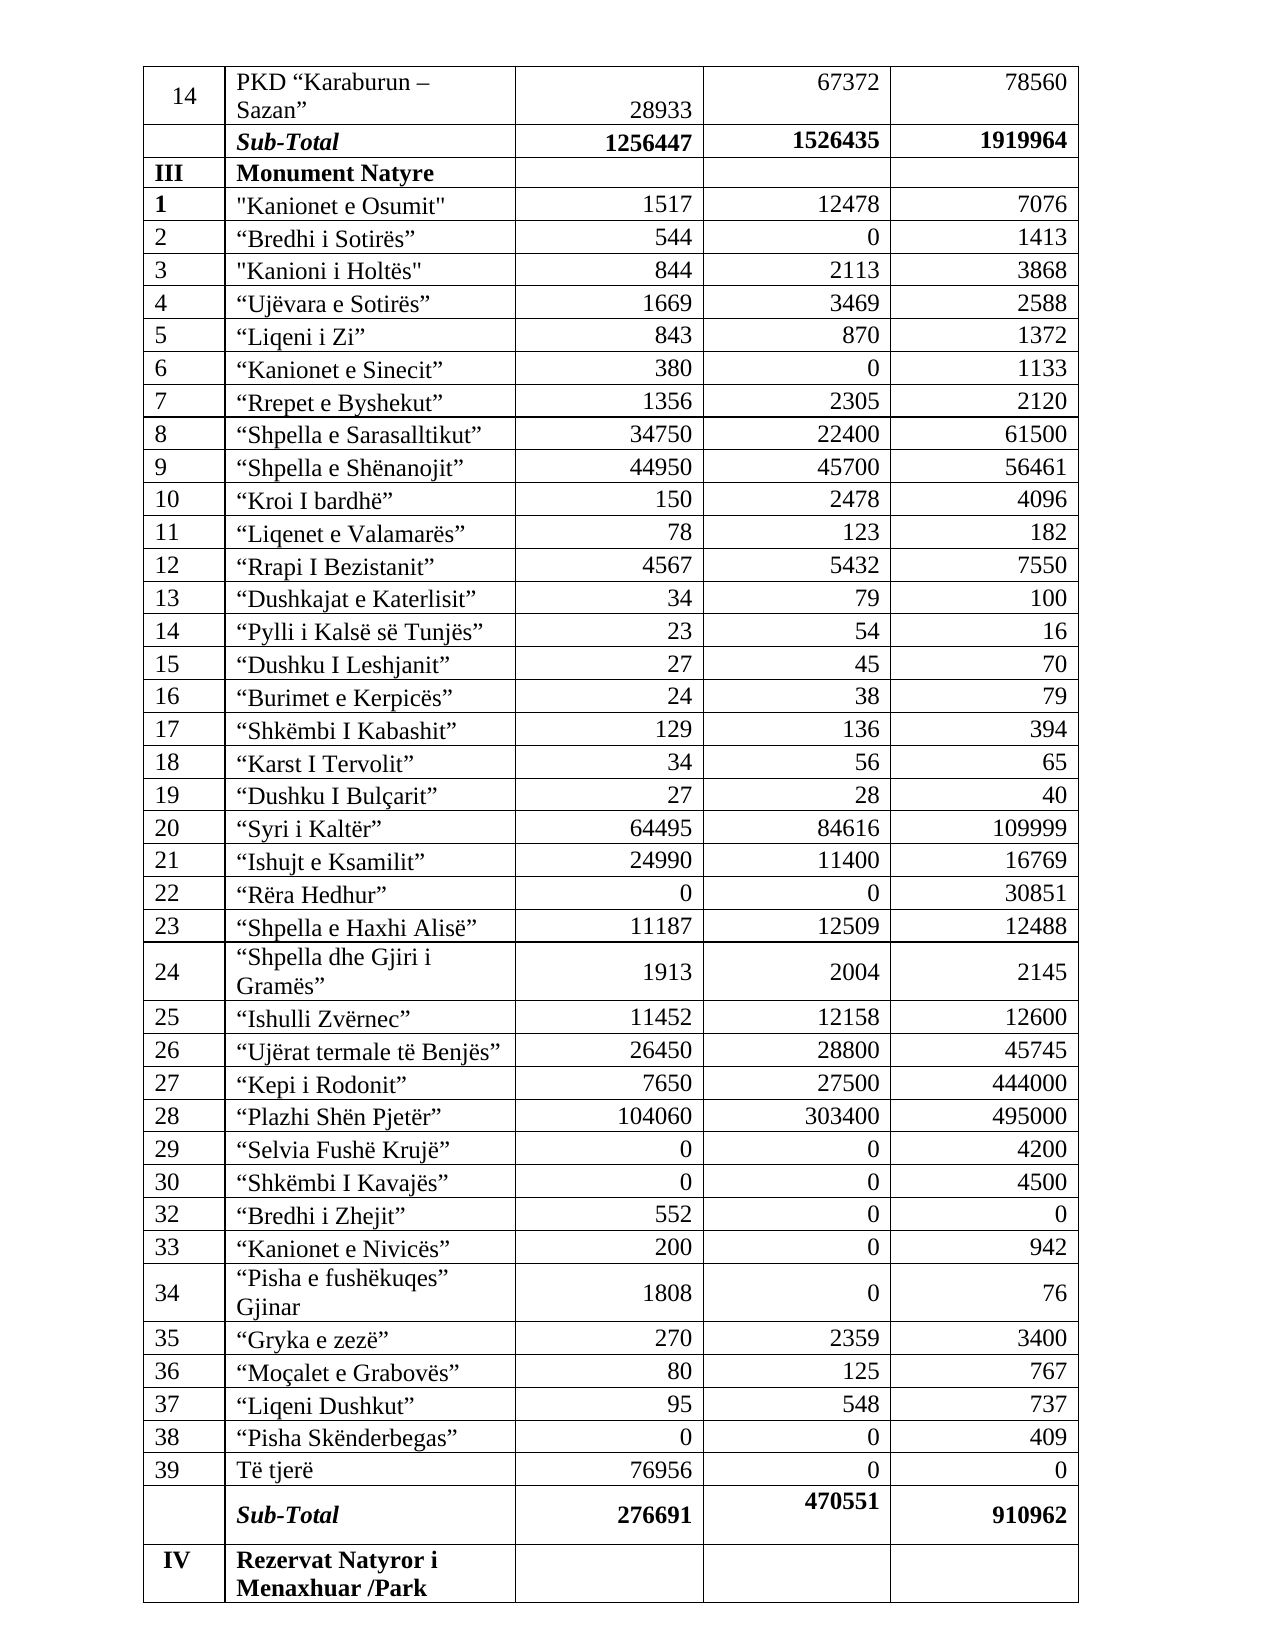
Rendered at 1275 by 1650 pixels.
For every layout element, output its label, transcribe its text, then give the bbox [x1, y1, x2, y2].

table_cell 3400 [891, 1322, 1078, 1354]
table_cell “Kanionet e Nivicës” [226, 1231, 515, 1262]
table_cell 36 [144, 1355, 224, 1387]
table_cell 24 [516, 680, 703, 712]
table_cell “Bredhi i Zhejit” [226, 1198, 515, 1230]
table_cell 0 [516, 1421, 703, 1452]
table_cell 15 [144, 647, 224, 679]
table_cell 104060 [516, 1100, 703, 1131]
table_cell “Pisha e fushëkuqes” Gjinar [226, 1264, 515, 1321]
table_cell 0 [891, 1198, 1078, 1230]
table_cell 0 [704, 1231, 890, 1262]
table_cell “Burimet e Kerpicës” [226, 680, 515, 712]
table_cell “Karst I Tervolit” [226, 746, 515, 777]
table_cell 34 [144, 1264, 224, 1321]
table_cell 548 [704, 1388, 890, 1419]
table_cell “Rrepet e Byshekut” [226, 385, 515, 416]
table_cell [144, 1486, 224, 1544]
table_cell 80 [516, 1355, 703, 1387]
table_cell 64495 [516, 811, 703, 843]
table_cell 394 [891, 713, 1078, 744]
table_cell 78560 [891, 67, 1078, 124]
table_cell 4200 [891, 1132, 1078, 1164]
table_cell 70 [891, 647, 1078, 679]
table_cell 942 [891, 1231, 1078, 1262]
table_cell 26 [144, 1034, 224, 1066]
table_cell “Rrapi I Bezistanit” [226, 549, 515, 581]
table_cell 380 [516, 352, 703, 384]
table_cell IV [144, 1545, 224, 1602]
table_cell 19 [144, 779, 224, 810]
table_cell 870 [704, 319, 890, 351]
table_cell 34 [516, 582, 703, 613]
table_cell 27 [516, 647, 703, 679]
table_cell 270 [516, 1322, 703, 1354]
table_cell 21 [144, 844, 224, 876]
table_cell Sub-Total [226, 125, 515, 157]
table_cell “Shpella e Sarasalltikut” [226, 418, 515, 449]
table_cell “Moçalet e Grabovës” [226, 1355, 515, 1387]
table_cell 4500 [891, 1165, 1078, 1197]
table_cell 12478 [704, 188, 890, 219]
table_cell [891, 158, 1078, 187]
table_cell 3868 [891, 254, 1078, 285]
table_cell 125 [704, 1355, 890, 1387]
table_cell “Syri i Kaltër” [226, 811, 515, 843]
table_cell “Liqeni Dushkut” [226, 1388, 515, 1419]
table_cell 1517 [516, 188, 703, 219]
table_cell 1356 [516, 385, 703, 416]
table_cell 0 [704, 1165, 890, 1197]
table_cell 3 [144, 254, 224, 285]
table_cell “Dushku I Leshjanit” [226, 647, 515, 679]
table_cell 0 [704, 877, 890, 909]
table_cell Monument Natyre [226, 158, 515, 187]
table_cell “Ishulli Zvërnec” [226, 1001, 515, 1033]
table_cell 28800 [704, 1034, 890, 1066]
table_cell 79 [891, 680, 1078, 712]
table_cell 33 [144, 1231, 224, 1262]
table_cell 34750 [516, 418, 703, 449]
table_cell 45745 [891, 1034, 1078, 1066]
table_cell 4 [144, 286, 224, 318]
table_cell "Kanionet e Osumit" [226, 188, 515, 219]
table_cell 56 [704, 746, 890, 777]
table_cell 5432 [704, 549, 890, 581]
table_cell 136 [704, 713, 890, 744]
table_cell 27 [516, 779, 703, 810]
table_cell 22 [144, 877, 224, 909]
table_cell 28 [144, 1100, 224, 1131]
table_cell 7650 [516, 1067, 703, 1098]
table_cell “Pylli i Kalsë së Tunjës” [226, 614, 515, 646]
table_cell “Bredhi i Sotirës” [226, 221, 515, 252]
table_cell 38 [144, 1421, 224, 1452]
table_cell 28933 [516, 67, 703, 124]
table_cell 39 [144, 1453, 224, 1485]
table_cell 76956 [516, 1453, 703, 1485]
table_cell 12509 [704, 910, 890, 941]
table_cell 34 [516, 746, 703, 777]
table_cell 1133 [891, 352, 1078, 384]
table_cell “Shpella e Shënanojit” [226, 450, 515, 482]
table_cell 37 [144, 1388, 224, 1419]
table_cell 78 [516, 516, 703, 548]
table_cell 12600 [891, 1001, 1078, 1033]
table_cell “Plazhi Shën Pjetër” [226, 1100, 515, 1131]
table_cell 2 [144, 221, 224, 252]
table_cell 27 [144, 1067, 224, 1098]
table_cell 2359 [704, 1322, 890, 1354]
table_cell 2305 [704, 385, 890, 416]
table_cell 12488 [891, 910, 1078, 941]
table_cell 1919964 [891, 125, 1078, 157]
table_cell “Dushkajat e Katerlisit” [226, 582, 515, 613]
table_cell 0 [704, 1198, 890, 1230]
table_cell “Shpella e Haxhi Alisë” [226, 910, 515, 941]
table_cell 10 [144, 483, 224, 515]
table_cell 0 [516, 1132, 703, 1164]
table_cell 65 [891, 746, 1078, 777]
table_cell 6 [144, 352, 224, 384]
table_cell 23 [144, 910, 224, 941]
table_cell 95 [516, 1388, 703, 1419]
table_cell 495000 [891, 1100, 1078, 1131]
table_cell “Ujëvara e Sotirës” [226, 286, 515, 318]
table_cell 150 [516, 483, 703, 515]
table_cell 0 [704, 221, 890, 252]
table_cell 1 [144, 188, 224, 219]
table_cell “Shkëmbi I Kavajës” [226, 1165, 515, 1197]
table_cell 129 [516, 713, 703, 744]
table_cell “Ujërat termale të Benjës” [226, 1034, 515, 1066]
table_cell 54 [704, 614, 890, 646]
table_cell 24 [144, 943, 224, 1000]
table_cell 13 [144, 582, 224, 613]
table_cell “Ishujt e Ksamilit” [226, 844, 515, 876]
table_cell 18 [144, 746, 224, 777]
table_cell 32 [144, 1198, 224, 1230]
table_cell 22400 [704, 418, 890, 449]
table_cell 12 [144, 549, 224, 581]
table_cell 1413 [891, 221, 1078, 252]
table_cell 23 [516, 614, 703, 646]
table_cell 24990 [516, 844, 703, 876]
table_cell “Shpella dhe Gjiri i Gramës” [226, 943, 515, 1000]
table_cell 0 [704, 352, 890, 384]
table_cell “Dushku I Bulçarit” [226, 779, 515, 810]
table_cell 40 [891, 779, 1078, 810]
table_cell 2004 [704, 943, 890, 1000]
table_cell 56461 [891, 450, 1078, 482]
table_cell “Kanionet e Sinecit” [226, 352, 515, 384]
table_cell [516, 158, 703, 187]
table_cell 544 [516, 221, 703, 252]
table_cell “Selvia Fushë Krujë” [226, 1132, 515, 1164]
table_cell 1669 [516, 286, 703, 318]
table_cell 2588 [891, 286, 1078, 318]
table_cell 30851 [891, 877, 1078, 909]
table_cell 11400 [704, 844, 890, 876]
table_cell Sub-Total [226, 1486, 515, 1544]
table_cell "Kanioni i Holtës" [226, 254, 515, 285]
table_cell III [144, 158, 224, 187]
table_cell 200 [516, 1231, 703, 1262]
table_cell 2113 [704, 254, 890, 285]
table_cell “Rëra Hedhur” [226, 877, 515, 909]
table_cell 11452 [516, 1001, 703, 1033]
table_cell [144, 125, 224, 157]
table_cell 79 [704, 582, 890, 613]
table_cell 409 [891, 1421, 1078, 1452]
table_cell 2120 [891, 385, 1078, 416]
table_cell 45700 [704, 450, 890, 482]
table_cell 843 [516, 319, 703, 351]
table_cell 11187 [516, 910, 703, 941]
table_cell 0 [516, 1165, 703, 1197]
table_cell 26450 [516, 1034, 703, 1066]
table_cell 45 [704, 647, 890, 679]
table_cell 27500 [704, 1067, 890, 1098]
table_cell 1526435 [704, 125, 890, 157]
table_cell [516, 1545, 703, 1602]
table_cell 1913 [516, 943, 703, 1000]
table_cell 303400 [704, 1100, 890, 1131]
table_cell 14 [144, 614, 224, 646]
table_cell 100 [891, 582, 1078, 613]
table_cell 4096 [891, 483, 1078, 515]
table_cell 17 [144, 713, 224, 744]
table_cell 552 [516, 1198, 703, 1230]
table_cell 109999 [891, 811, 1078, 843]
table_cell “Kroi I bardhë” [226, 483, 515, 515]
table_cell 67372 [704, 67, 890, 124]
table_cell 1256447 [516, 125, 703, 157]
table_cell 20 [144, 811, 224, 843]
table_cell 25 [144, 1001, 224, 1033]
table_cell 0 [704, 1132, 890, 1164]
table_cell 30 [144, 1165, 224, 1197]
table_cell 11 [144, 516, 224, 548]
table_cell 28 [704, 779, 890, 810]
table_cell 5 [144, 319, 224, 351]
table_cell [704, 158, 890, 187]
table_cell 16769 [891, 844, 1078, 876]
table_cell 470551 [704, 1486, 890, 1544]
table_cell “Pisha Skënderbegas” [226, 1421, 515, 1452]
table_cell 2145 [891, 943, 1078, 1000]
table_cell 35 [144, 1322, 224, 1354]
table_cell 1372 [891, 319, 1078, 351]
table_cell 2478 [704, 483, 890, 515]
table_cell 910962 [891, 1486, 1078, 1544]
table_cell 767 [891, 1355, 1078, 1387]
table_cell 9 [144, 450, 224, 482]
table_cell “Liqeni i Zi” [226, 319, 515, 351]
table_cell 123 [704, 516, 890, 548]
table_cell 29 [144, 1132, 224, 1164]
table_cell 0 [704, 1421, 890, 1452]
table_cell [891, 1545, 1078, 1602]
table_cell 0 [891, 1453, 1078, 1485]
table_cell “Gryka e zezë” [226, 1322, 515, 1354]
table_cell 7 [144, 385, 224, 416]
table_cell “Kepi i Rodonit” [226, 1067, 515, 1098]
table_cell 737 [891, 1388, 1078, 1419]
table_cell 0 [704, 1264, 890, 1321]
table_cell “Liqenet e Valamarës” [226, 516, 515, 548]
table_cell 1808 [516, 1264, 703, 1321]
table_cell 38 [704, 680, 890, 712]
table_cell 844 [516, 254, 703, 285]
table_cell 0 [516, 877, 703, 909]
table_cell 16 [144, 680, 224, 712]
table_cell 276691 [516, 1486, 703, 1544]
table_cell 84616 [704, 811, 890, 843]
table_cell 12158 [704, 1001, 890, 1033]
table_cell “Shkëmbi I Kabashit” [226, 713, 515, 744]
table_cell 61500 [891, 418, 1078, 449]
table_cell 16 [891, 614, 1078, 646]
table_cell 0 [704, 1453, 890, 1485]
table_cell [226, 1545, 515, 1602]
table_cell 182 [891, 516, 1078, 548]
table_cell 7076 [891, 188, 1078, 219]
table_cell 14 [144, 67, 224, 124]
table_cell 4567 [516, 549, 703, 581]
table_cell 8 [144, 418, 224, 449]
table_cell 444000 [891, 1067, 1078, 1098]
table_cell PKD “Karaburun – Sazan” [226, 67, 515, 124]
table_cell 7550 [891, 549, 1078, 581]
table_cell [704, 1545, 890, 1602]
table_cell 3469 [704, 286, 890, 318]
table_cell 44950 [516, 450, 703, 482]
table_cell Të tjerë [226, 1453, 515, 1485]
table_cell 76 [891, 1264, 1078, 1321]
